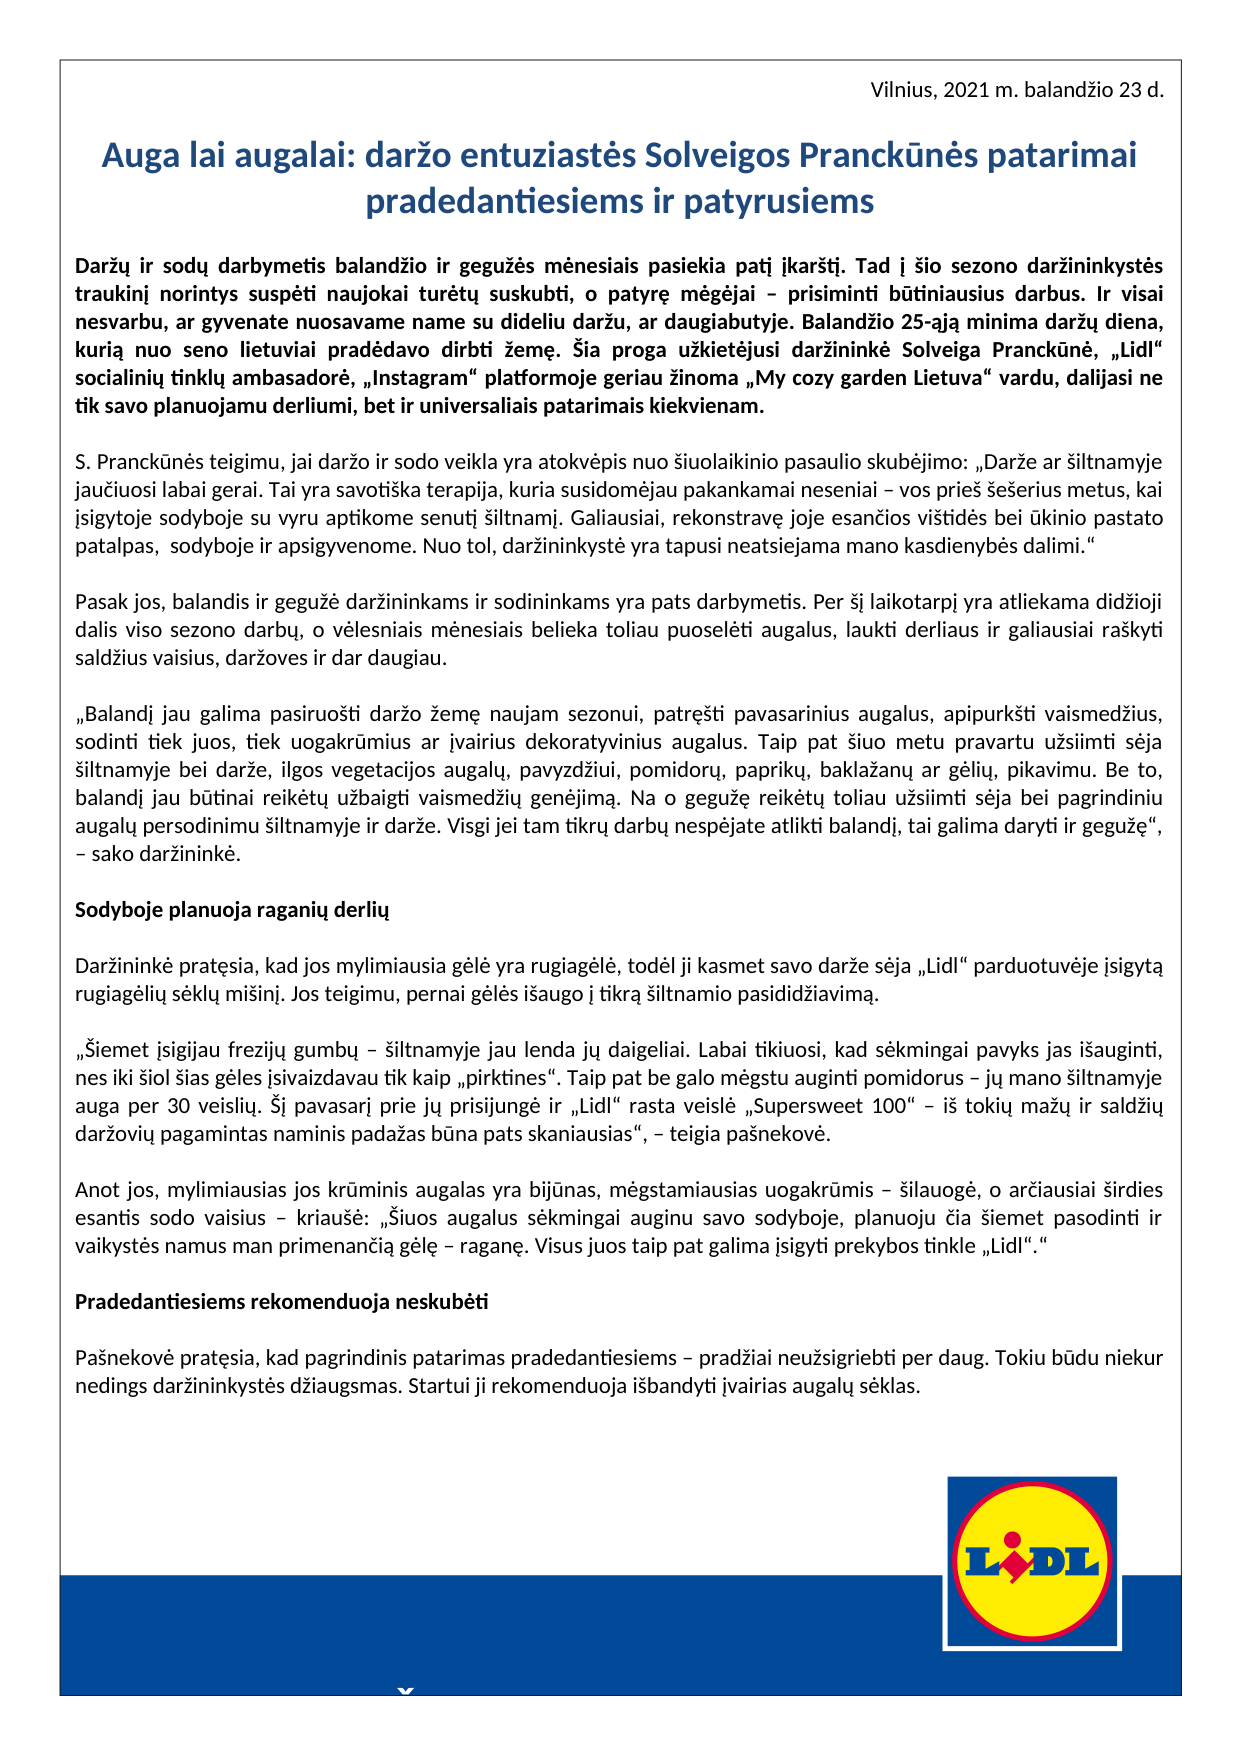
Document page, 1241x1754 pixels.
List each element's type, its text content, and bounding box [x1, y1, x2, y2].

text Pradedantiesiems rekomenduoja neskubėti [75, 1287, 1165, 1316]
text Daržų ir sodų darbymetis balandžio ir gegužės mėnesiais pasiekia patį įkarštį. Tad į šio sezono daržininkystės traukinį norintys suspėti naujokai turėtų suskubti, o patyrę mėgėjai – prisiminti būtiniausius darbus. Ir visai nesvarbu, ar gyvenate nuosavame name su dideliu daržu, ar daugiabutyje. Balandžio 25-ąją minima daržų diena, kurią nuo seno lietuviai pradėdavo dirbti žemę. Šia proga užkietėjusi daržininkė Solveiga Pranckūnė, „Lidl“ socialinių tinklų ambasadorė, „Instagram“ platformoje geriau žinoma „My cozy garden Lietuva“ vardu, dalijasi ne tik savo planuojamu derliumi, bet ir universaliais patarimais kiekvienam. [75, 251, 1165, 419]
picture [0, 0, 1241, 1754]
text „Balandį jau galima pasiruošti daržo žemę naujam sezonui, patręšti pavasarinius augalus, apipurkšti vaismedžius, sodinti tiek juos, tiek uogakrūmius ar įvairius dekoratyvinius augalus. Taip pat šiuo metu pravartu užsiimti sėja šiltnamyje bei darže, ilgos vegetacijos augalų, pavyzdžiui, pomidorų, paprikų, baklažanų ar gėlių, pikavimu. Be to, balandį jau būtinai reikėtų užbaigti vaismedžių genėjimą. Na o gegužę reikėtų toliau užsiimti sėja bei pagrindiniu augalų persodinimu šiltnamyje ir darže. Visgi jei tam tikrų darbų nespėjate atlikti balandį, tai galima daryti ir gegužę“, – sako daržininkė. [75, 699, 1165, 867]
text Daržininkė pratęsia, kad jos mylimiausia gėlė yra rugiagėlė, todėl ji kasmet savo darže sėja „Lidl“ parduotuvėje įsigytą rugiagėlių sėklų mišinį. Jos teigimu, pernai gėlės išaugo į tikrą šiltnamio pasididžiavimą. [75, 951, 1165, 1007]
text Pašnekovė pratęsia, kad pagrindinis patarimas pradedantiesiems – pradžiai neužsigriebti per daug. Tokiu būdu niekur nedings daržininkystės džiaugsmas. Startui ji rekomenduoja išbandyti įvairias augalų sėklas. [75, 1343, 1165, 1399]
text Pasak jos, balandis ir gegužė daržininkams ir sodininkams yra pats darbymetis. Per šį laikotarpį yra atliekama didžioji dalis viso sezono darbų, o vėlesniais mėnesiais belieka toliau puoselėti augalus, laukti derliaus ir galiausiai raškyti saldžius vaisius, daržoves ir dar daugiau. [75, 587, 1165, 671]
text Auga lai augalai: daržo entuziastės Solveigos Pranckūnės patarimai pradedantiesiems ir patyrusiems [75, 131, 1165, 223]
text Anot jos, mylimiausias jos krūminis augalas yra bijūnas, mėgstamiausias uogakrūmis – šilauogė, o arčiausiai širdies esantis sodo vaisius – kriaušė: „Šiuos augalus sėkmingai auginu savo sodyboje, planuoju čia šiemet pasodinti ir vaikystės namus man primenančią gėlę – raganę. Visus juos taip pat galima įsigyti prekybos tinkle „Lidl“.“ [75, 1175, 1165, 1259]
text Sodyboje planuoja raganių derlių [75, 895, 1165, 923]
text Vilnius, 2021 m. balandžio 23 d. [75, 75, 1165, 103]
text „Šiemet įsigijau frezijų gumbų – šiltnamyje jau lenda jų daigeliai. Labai tikiuosi, kad sėkmingai pavyks jas išauginti, nes iki šiol šias gėles įsivaizdavau tik kaip „pirktines“. Taip pat be galo mėgstu auginti pomidorus – jų mano šiltnamyje auga per 30 veislių. Šį pavasarį prie jų prisijungė ir „Lidl“ rasta veislė „Supersweet 100“ – iš tokių mažų ir saldžių daržovių pagamintas naminis padažas būna pats skaniausias“, – teigia pašnekovė. [75, 1035, 1165, 1147]
text S. Pranckūnės teigimu, jai daržo ir sodo veikla yra atokvėpis nuo šiuolaikinio pasaulio skubėjimo: „Darže ar šiltnamyje jaučiuosi labai gerai. Tai yra savotiška terapija, kuria susidomėjau pakankamai neseniai – vos prieš šešerius metus, kai įsigytoje sodyboje su vyru aptikome senutį šiltnamį. Galiausiai, rekonstravę joje esančios vištidės bei ūkinio pastato patalpas, sodyboje ir apsigyvenome. Nuo tol, daržininkystė yra tapusi neatsiejama mano kasdienybės dalimi.“ [75, 447, 1165, 559]
